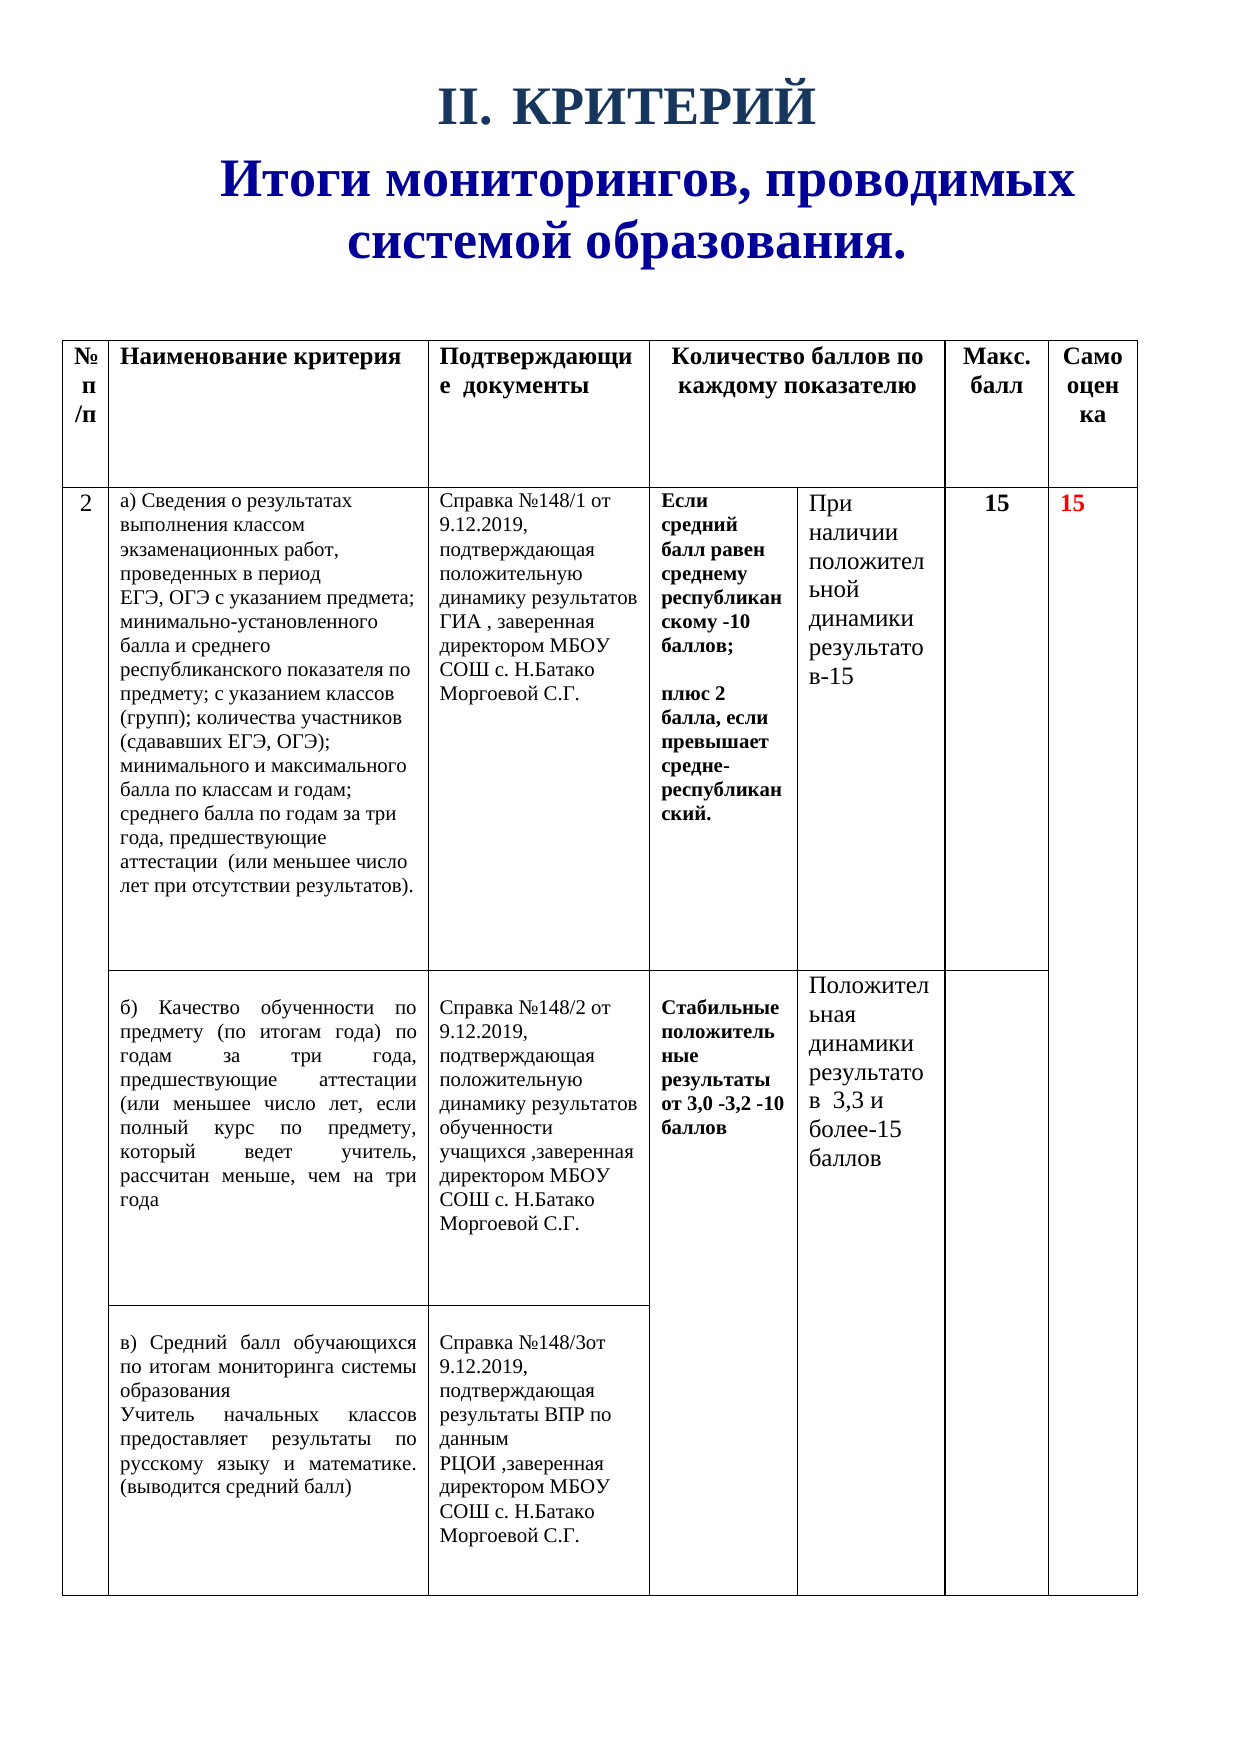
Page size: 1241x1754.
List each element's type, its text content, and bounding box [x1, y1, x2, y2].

table_cell 15 [1049, 488, 1137, 1595]
table_header Макс. балл [946, 341, 1048, 487]
list КРИТЕРИЙ [73, 74, 1181, 136]
table_cell 2 [63, 488, 108, 1595]
table_cell Справка №148/3от 9.12.2019, подтверждающая результаты ВПР по данным РЦОИ ,заверенная директором МБОУ СОШ с. Н.Батако Моргоевой С.Г. [429, 1306, 649, 1595]
table_cell Положительная динамики результатов 3,3 и более-15 баллов [798, 971, 944, 1595]
table_cell Справка №148/2 от 9.12.2019, подтверждающая положительную динамику результатов обученности учащихся ,заверенная директором МБОУ СОШ с. Н.Батако Моргоевой С.Г. [429, 971, 649, 1305]
table_cell Стабильные положительные результаты от 3,0 -3,2 -10 баллов [650, 971, 797, 1595]
table_header Самооценка [1049, 341, 1137, 487]
table_cell в) Средний балл обучающихся по итогам мониторинга системы образования Учитель начальных классов предоставляет результаты по русскому языку и математике. (выводится средний балл) [109, 1306, 428, 1595]
table_cell б) Качество обученности по предмету (по итогам года) по годам за три года, предшествующие аттестации (или меньшее число лет, если полный курс по предмету, который ведет учитель, рассчитан меньше, чем на три года [109, 971, 428, 1305]
table_cell [946, 971, 1048, 1595]
table_cell Справка №148/1 от 9.12.2019, подтверждающая положительную динамику результатов ГИА , заверенная директором МБОУ СОШ с. Н.Батако Моргоевой С.Г. [429, 488, 649, 969]
table_cell Если средний балл равен среднему республиканскому -10 баллов; плюс 2 балла, если превышает средне- республиканский. [650, 488, 797, 969]
text Итоги мониторингов, проводимых системой образования. [74, 145, 1181, 270]
table_cell При наличии положительной динамики результатов-15 [798, 488, 944, 969]
table_header № п/п [63, 341, 108, 487]
table_header Подтверждающие документы [429, 341, 649, 487]
table_header Наименование критерия [109, 341, 428, 487]
table_cell 15 [946, 488, 1048, 969]
table_header Количество баллов по каждому показателю [650, 341, 944, 487]
table_cell а) Сведения о результатах выполнения классом экзаменационных работ, проведенных в период ЕГЭ, ОГЭ с указанием предмета; минимально-установленного балла и среднего республиканского показателя по предмету; с указанием классов (групп); количества участников (сдававших ЕГЭ, ОГЭ); минимального и максимального балла по классам и годам; среднего балла по годам за три года, предшествующие аттестации (или меньшее число лет при отсутствии результатов). [109, 488, 428, 969]
